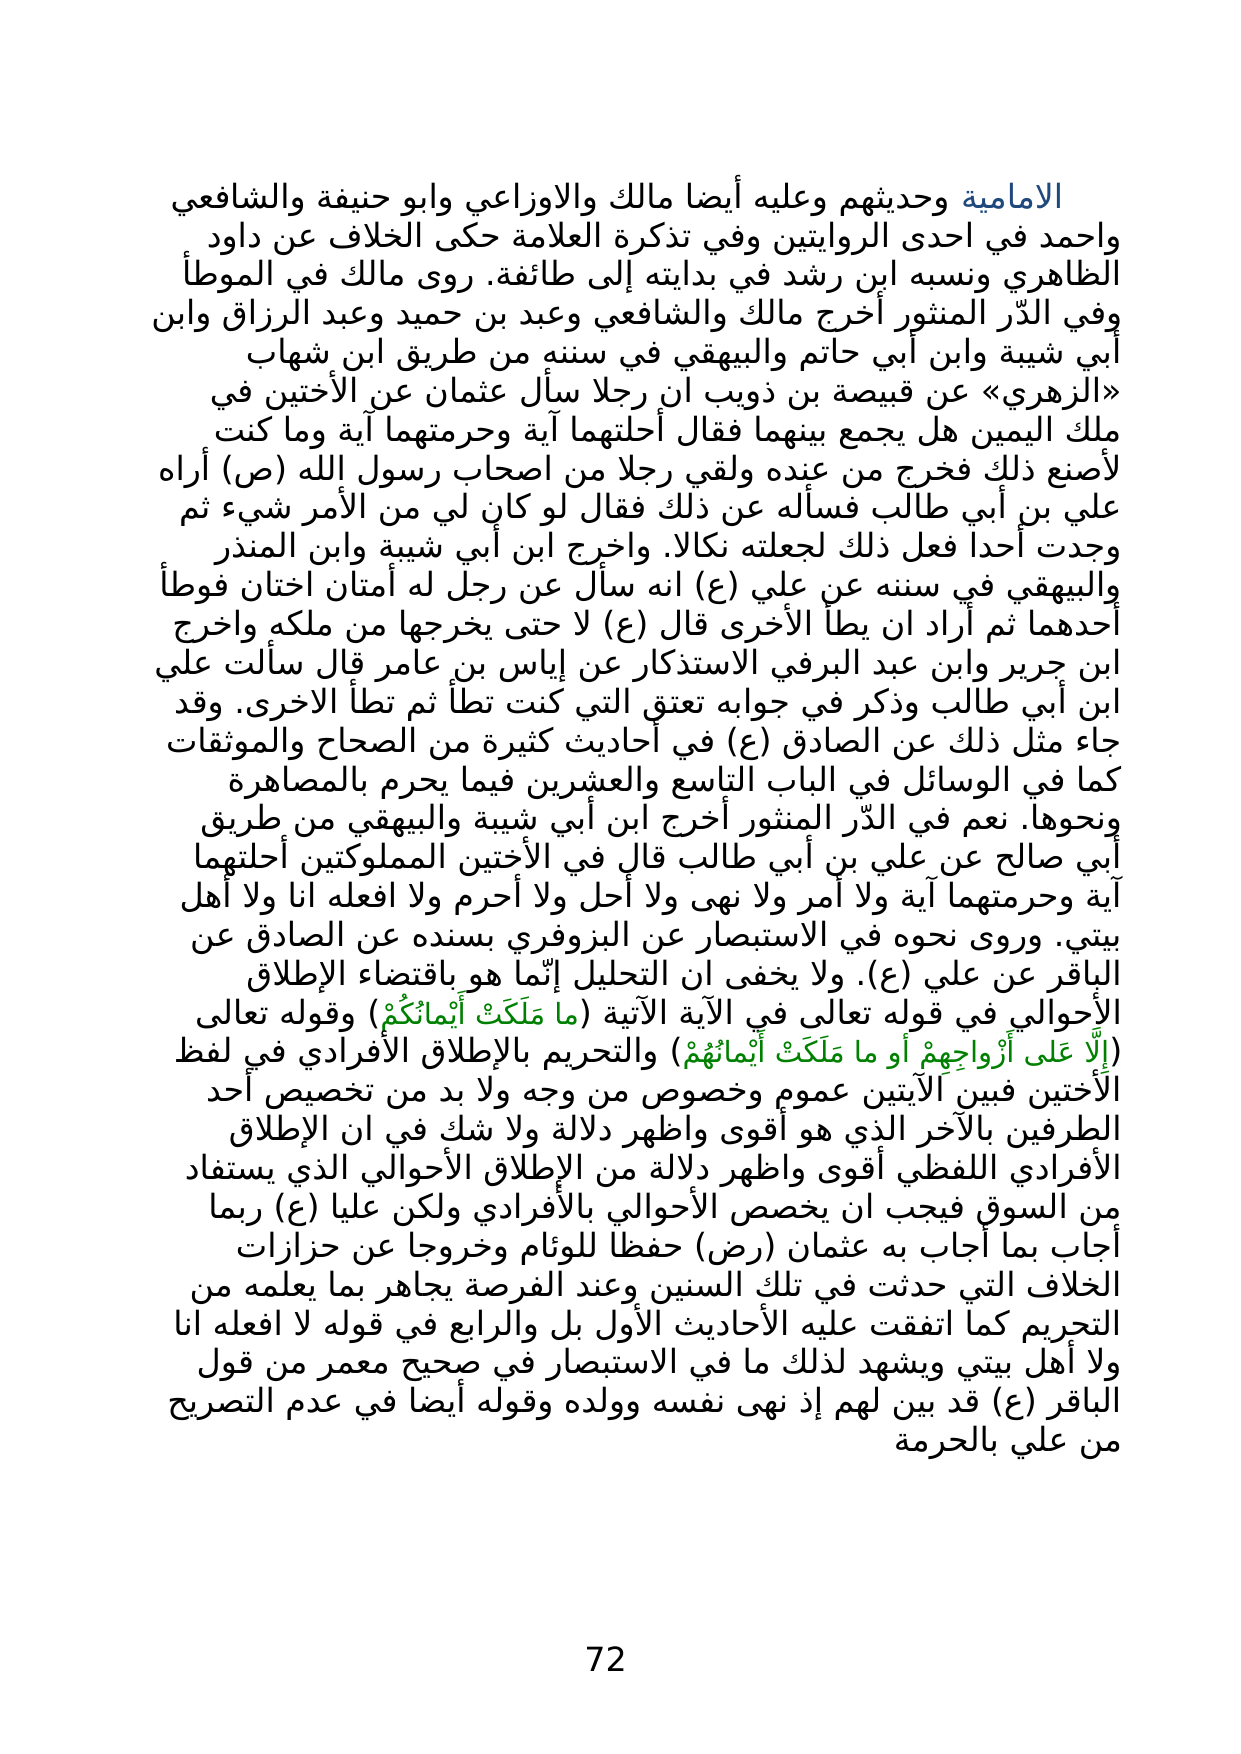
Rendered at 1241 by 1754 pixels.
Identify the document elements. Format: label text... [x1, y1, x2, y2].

text الامامية وحديثهم وعليه أيضا مالك والاوزاعي وابو حنيفة والشافعي واحمد في احدى الروايتين وفي تذكرة العلامة حكى الخلاف عن داود الظاهري ونسبه ابن رشد في بدايته إلى طائفة. روى مالك في الموطأ وفي الدّر المنثور أخرج مالك والشافعي وعبد بن حميد وعبد الرزاق وابن أبي شيبة وابن أبي حاتم والبيهقي في سننه من طريق ابن شهاب «الزهري» عن قبيصة بن ذويب ان رجلا سأل عثمان عن الأختين في ملك اليمين هل يجمع بينهما فقال أحلتهما آية وحرمتهما آية وما كنت لأصنع ذلك فخرج من عنده ولقي رجلا من اصحاب رسول الله (ص) أراه علي بن أبي طالب فسأله عن ذلك فقال لو كان لي من الأمر شيء ثم وجدت أحدا فعل ذلك لجعلته نكالا. واخرج ابن أبي شيبة وابن المنذر والبيهقي في سننه عن علي (ع) انه سأل عن رجل له أمتان اختان فوطأ أحدهما ثم أراد ان يطأ الأخرى قال (ع) لا حتى يخرجها من ملكه واخرج ابن جرير وابن عبد البرفي الاستذكار عن إياس بن عامر قال سألت علي ابن أبي طالب وذكر في جوابه تعتق التي كنت تطأ ثم تطأ الاخرى. وقد جاء مثل ذلك عن الصادق (ع) في أحاديث كثيرة من الصحاح والموثقات كما في الوسائل في الباب التاسع والعشرين فيما يحرم بالمصاهرة ونحوها. نعم في الدّر المنثور أخرج ابن أبي شيبة والبيهقي من طريق أبي صالح عن علي بن أبي طالب قال في الأختين المملوكتين أحلتهما آية وحرمتهما آية ولا أمر ولا نهى ولا أحل ولا أحرم ولا افعله انا ولا أهل بيتي. وروى نحوه في الاستبصار عن البزوفري بسنده عن الصادق عن الباقر عن علي (ع). ولا يخفى ان التحليل إنّما هو باقتضاء الإطلاق الأحوالي في قوله تعالى في الآية الآتية (ما مَلَكَتْ أَيْمانُكُمْ) وقوله تعالى (إِلَّا عَلى أَزْواجِهِمْ أو ما مَلَكَتْ أَيْمانُهُمْ) والتحريم بالإطلاق الأفرادي في لفظ الأختين فبين الآيتين عموم وخصوص من وجه ولا بد من تخصيص أحد الطرفين بالآخر الذي هو أقوى واظهر دلالة ولا شك في ان الإطلاق الأفرادي اللفظي أقوى واظهر دلالة من الإطلاق الأحوالي الذي يستفاد من السوق فيجب ان يخصص الأحوالي بالأفرادي ولكن عليا (ع) ربما أجاب بما أجاب به عثمان (رض) حفظا للوئام وخروجا عن حزازات الخلاف التي حدثت في تلك السنين وعند الفرصة يجاهر بما يعلمه من التحريم كما اتفقت عليه الأحاديث الأول بل والرابع في قوله لا افعله انا ولا أهل بيتي ويشهد لذلك ما في الاستبصار في صحيح معمر من قول الباقر (ع) قد بين لهم إذ نهى نفسه وولده وقوله أيضا في عدم التصريح من علي بالحرمة [148, 177, 1122, 1459]
